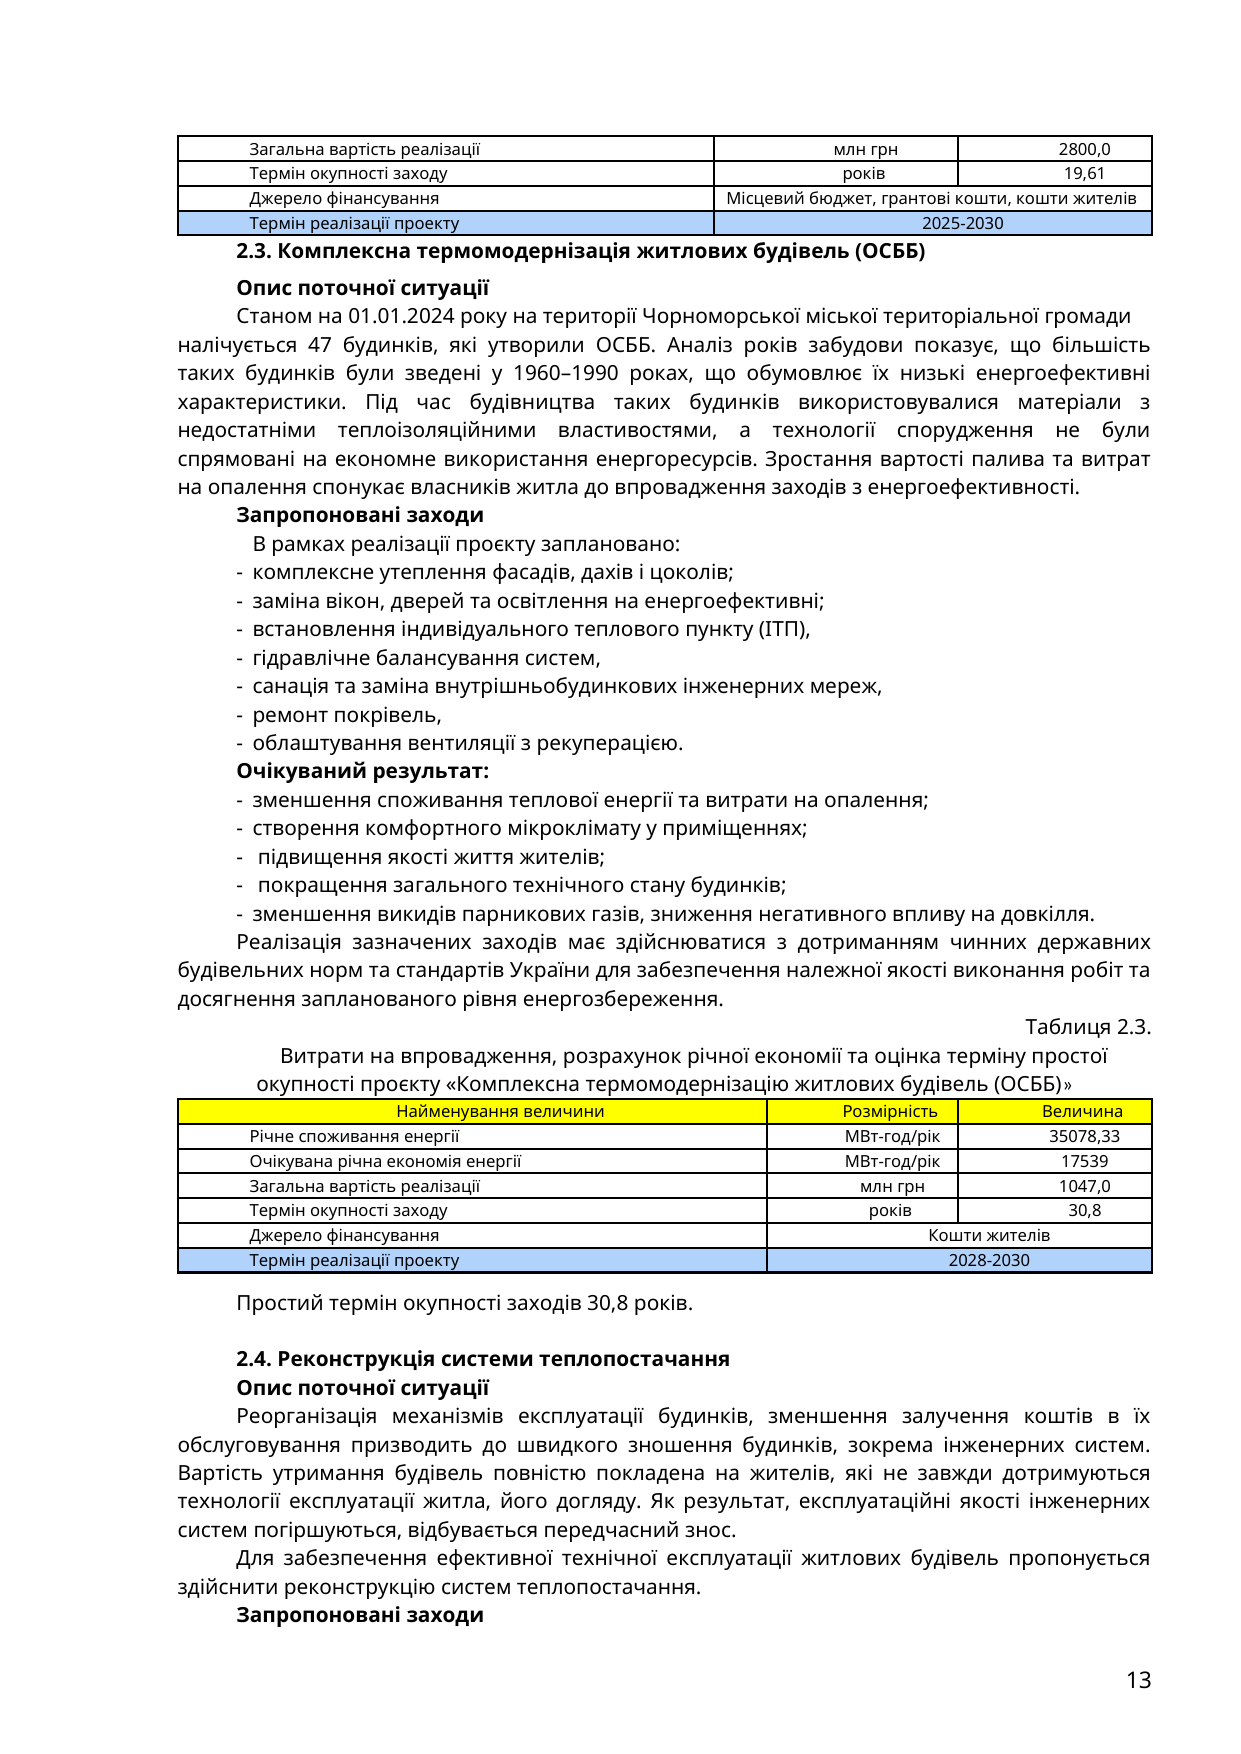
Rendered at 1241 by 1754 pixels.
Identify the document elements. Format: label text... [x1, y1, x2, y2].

table_cell 2028-2030 [768, 1249, 1151, 1271]
table_cell років [715, 162, 957, 185]
table_cell Джерело фінансування [179, 1224, 766, 1247]
text Опис поточної ситуації [177, 1373, 1152, 1401]
table_cell Термін окупності заходу [179, 162, 713, 185]
table_cell Термін реалізації проекту [179, 1249, 766, 1271]
text Запропоновані заходи [177, 1600, 1152, 1629]
table_cell Термін окупності заходу [179, 1199, 766, 1222]
table_cell млн грн [768, 1174, 957, 1197]
text Простий термін окупності заходів 30,8 років. [177, 1288, 1152, 1316]
table_header Величина [959, 1100, 1151, 1123]
table_cell років [768, 1199, 957, 1222]
list ремонт покрівель, [236, 700, 1152, 728]
table_cell Джерело фінансування [179, 187, 713, 209]
list зменшення викидів парникових газів, зниження негативного впливу на довкілля. [236, 899, 1152, 927]
table_cell Загальна вартість реалізації [179, 137, 713, 160]
table_cell млн грн [715, 137, 957, 160]
table_cell 30,8 [959, 1199, 1151, 1222]
text Таблиця 2.3. [177, 1012, 1152, 1041]
text Витрати на впровадження, розрахунок річної економії та оцінка терміну простої окупності проєкту «Комплексна термомодернізацію житлових будівель (ОСББ)» [177, 1041, 1152, 1098]
list облаштування вентиляції з рекуперацією. [236, 728, 1152, 757]
text Опис поточної ситуації [177, 273, 1152, 302]
list зменшення споживання теплової енергії та витрати на опалення; [236, 785, 1152, 813]
table_cell МВт-год/рік [768, 1150, 957, 1172]
text Станом на 01.01.2024 року на території Чорноморської міської територіальної громади [177, 302, 1152, 330]
table_cell 2800,0 [959, 137, 1151, 160]
table_cell 19,61 [959, 162, 1151, 185]
table_cell МВт-год/рік [768, 1125, 957, 1147]
table_cell Загальна вартість реалізації [179, 1174, 766, 1197]
subtitle 2.4. Реконструкція системи теплопостачання [177, 1344, 1152, 1373]
table_cell Очікувана річна економія енергії [179, 1150, 766, 1172]
list гідравлічне балансування систем, [236, 643, 1152, 671]
table_cell 17539 [959, 1150, 1151, 1172]
text Для забезпечення ефективної технічної експлуатації житлових будівель пропонується здійснити реконструкцію систем теплопостачання. [177, 1543, 1152, 1600]
list покращення загального технічного стану будинків; [236, 870, 1152, 899]
text Очікуваний результат: [236, 757, 1152, 785]
table_cell Кошти жителів [768, 1224, 1151, 1247]
table_cell Термін реалізації проекту [179, 212, 713, 234]
text налічується 47 будинків, які утворили ОСББ. Аналіз років забудови показує, що більшість таких будинків були зведені у 1960–1990 роках, що обумовлює їх низькі енергоефективні характеристики. Під час будівництва таких будинків використовувалися матеріали з недостатніми теплоізоляційними властивостями, а технології спорудження не були спрямовані на економне використання енергоресурсів. Зростання вартості палива та витрат на опалення спонукає власників житла до впровадження заходів з енергоефективності. [177, 330, 1152, 501]
list підвищення якості життя жителів; [236, 842, 1152, 870]
table_header Розмірність [768, 1100, 957, 1123]
table_header Найменування величини [179, 1100, 766, 1123]
table_cell 2025-2030 [715, 212, 1151, 234]
list комплексне утеплення фасадів, дахів і цоколів; [236, 557, 1152, 586]
list санація та заміна внутрішньобудинкових інженерних мереж, [236, 671, 1152, 700]
list встановлення індивідуального теплового пункту (ІТП), [236, 614, 1152, 643]
table_cell Річне споживання енергії [179, 1125, 766, 1147]
text Реорганізація механізмів експлуатації будинків, зменшення залучення коштів в їх обслуговування призводить до швидкого зношення будинків, зокрема інженерних систем. Вартість утримання будівель повністю покладена на жителів, які не завжди дотримуються технології експлуатації житла, його догляду. Як результат, експлуатаційні якості інженерних систем погіршуються, відбувається передчасний знос. [177, 1401, 1152, 1543]
subtitle Запропоновані заходи В рамках реалізації проєкту заплановано: [236, 501, 1152, 557]
list створення комфортного мікроклімату у приміщеннях; [236, 813, 1152, 842]
text Реалізація зазначених заходів має здійснюватися з дотриманням чинних державних будівельних норм та стандартів України для забезпечення належної якості виконання робіт та досягнення запланованого рівня енергозбереження. [177, 927, 1152, 1012]
table_cell Місцевий бюджет, грантові кошти, кошти жителів [715, 187, 1151, 209]
table_cell 1047,0 [959, 1174, 1151, 1197]
table_cell 35078,33 [959, 1125, 1151, 1147]
subtitle 2.3. Комплексна термомодернізація житлових будівель (ОСББ) [177, 236, 1152, 265]
list заміна вікон, дверей та освітлення на енергоефективні; [236, 586, 1152, 614]
